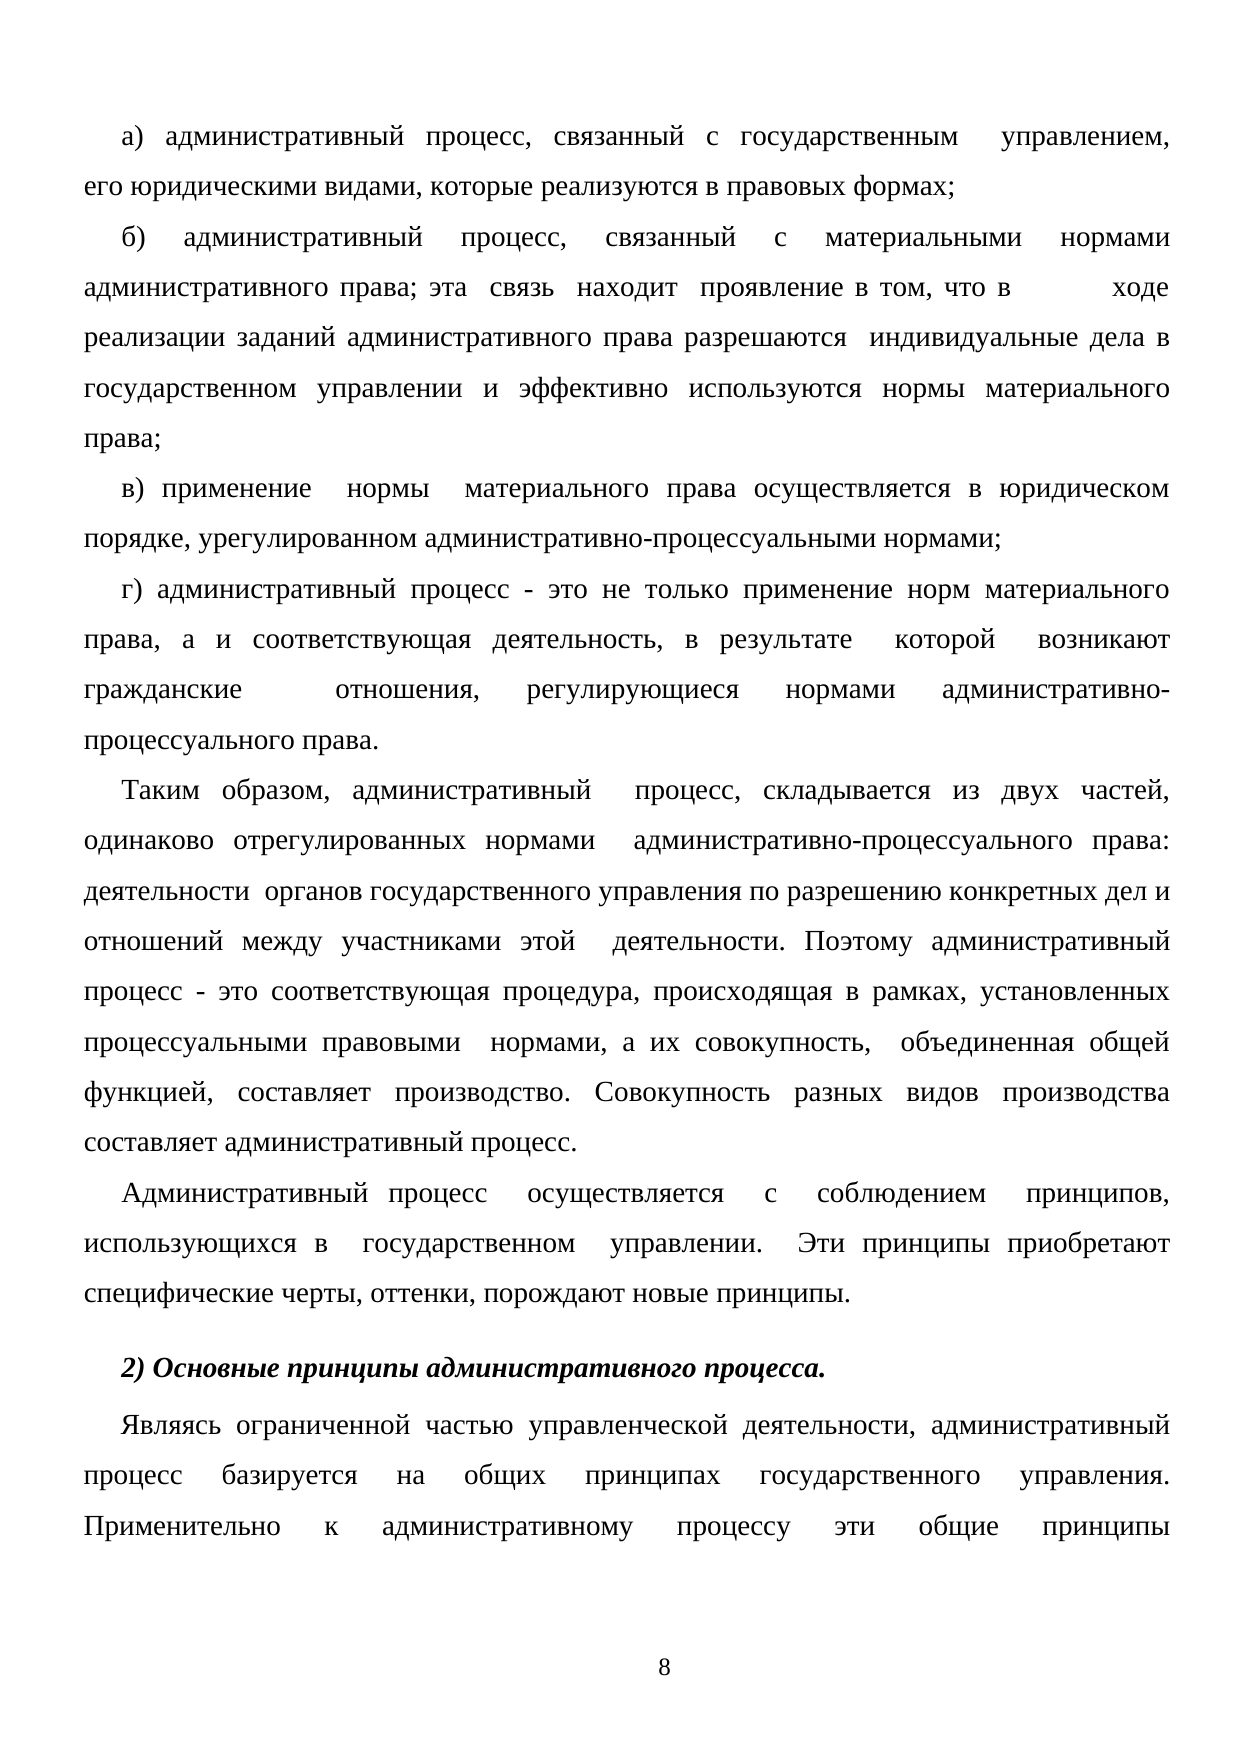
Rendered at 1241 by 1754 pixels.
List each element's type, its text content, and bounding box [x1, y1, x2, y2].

subtitle 2) Основные принципы административного процесса. [121, 1351, 1152, 1384]
text а) административный процесс, связанный с государственным управлением, его юридическими видами, которые реализуются в правовых формах; [83, 118, 1171, 202]
text Таким образом, административный процесс, складывается из двух частей, одинаково отрегулированных нормами административно-процессуального права: деятельности органов государственного управления по разрешению конкретных дел и отношений между участниками этой деятельности. Поэтому административный процесс - это соответствующая процедура, происходящая в рамках, установленных процессуальными правовыми нормами, а их совокупность, объединенная общей функцией, составляет производство. Совокупность разных видов производства составляет административный процесс. [83, 772, 1171, 1158]
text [83, 1407, 1171, 1541]
text г) административный процесс - это не только применение норм материального права, а и соответствующая деятельность, в результате которой возникают гражданские отношения, регулирующиеся нормами административно-процессуального права. [83, 571, 1171, 755]
text б) административный процесс, связанный с материальными нормами административного права; эта связь находит проявление в том, что в ходе реализации заданий административного права разрешаются индивидуальные дела в государственном управлении и эффективно используются нормы материального права; [83, 219, 1171, 453]
text в) применение нормы материального права осуществляется в юридическом порядке, урегулированном административно-процессуальными нормами; [83, 470, 1171, 554]
text Административный процесс осуществляется с соблюдением принципов, использующихся в государственном управлении. Эти принципы приобретают специфические черты, оттенки, порождают новые принципы. [83, 1175, 1171, 1309]
